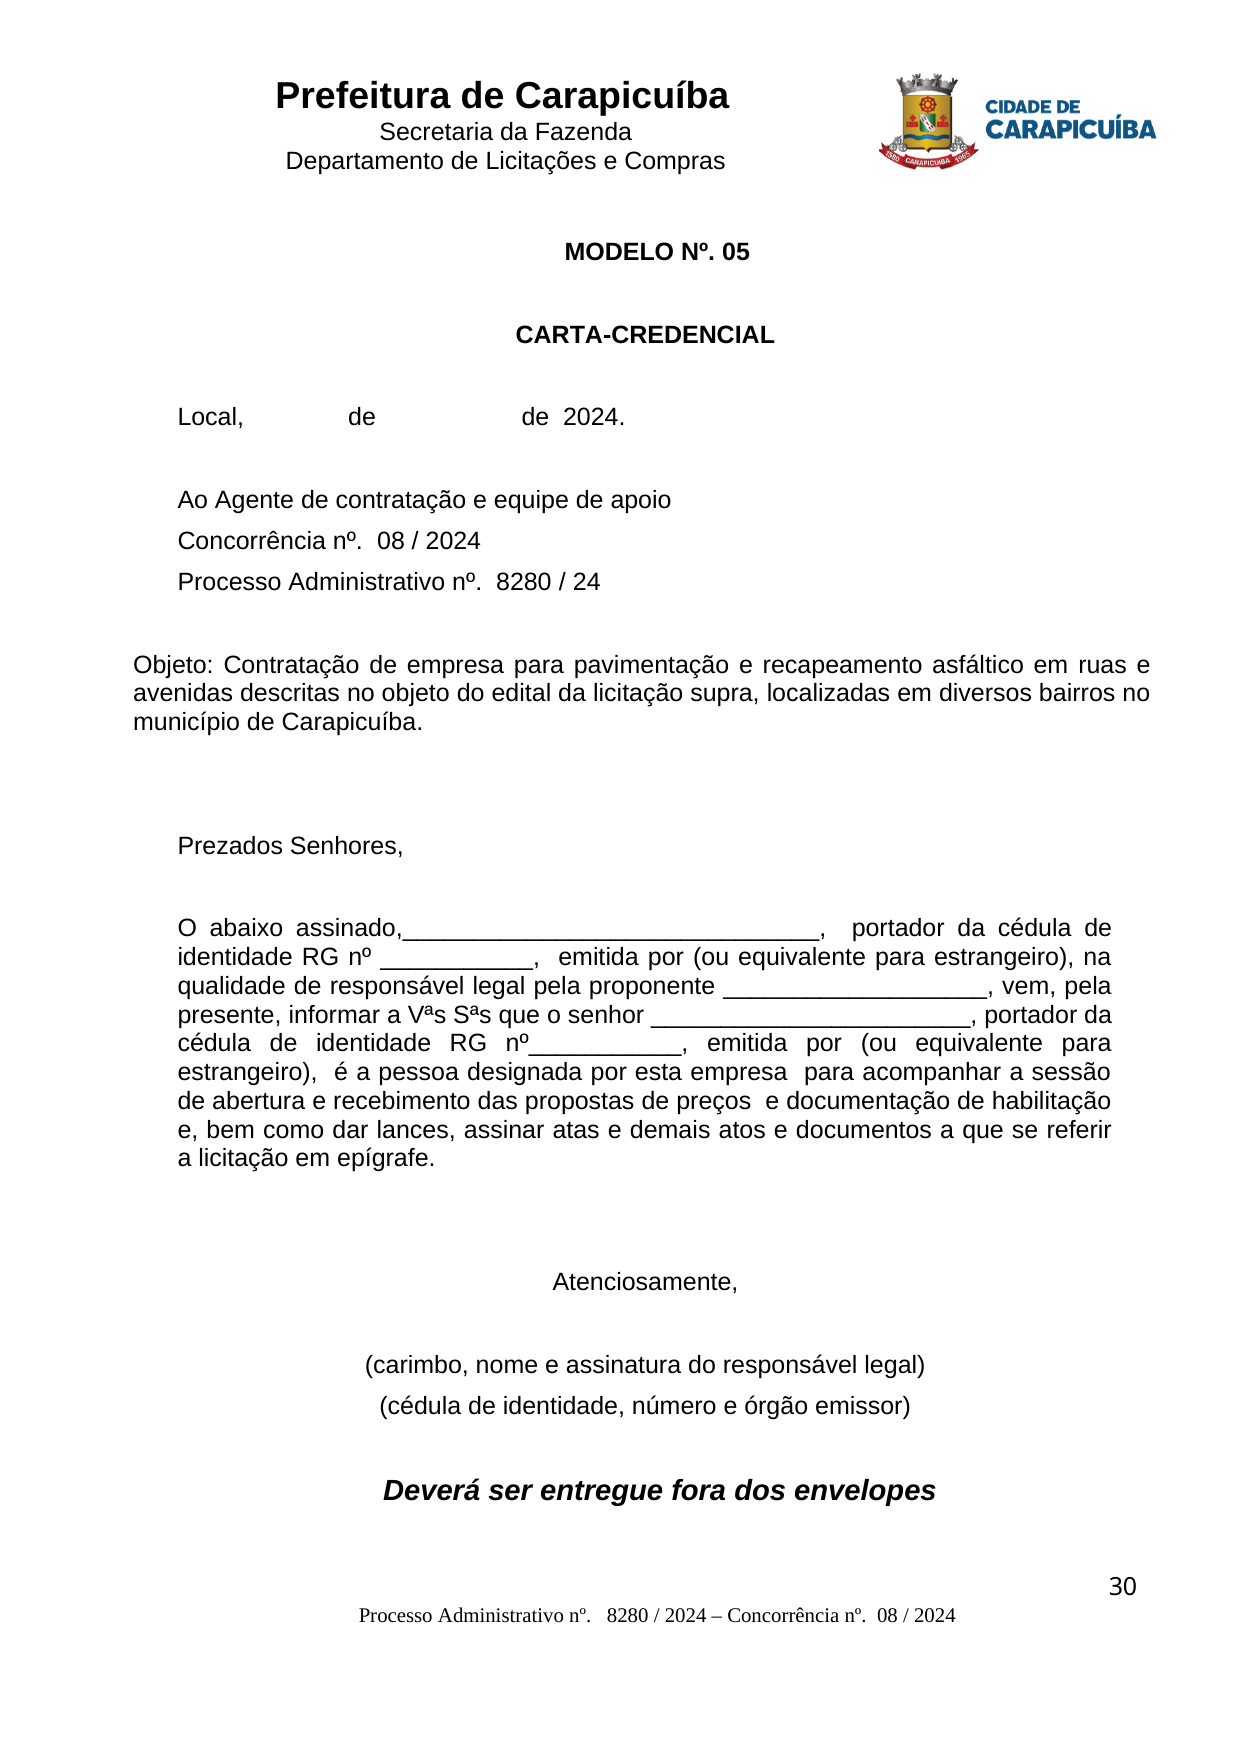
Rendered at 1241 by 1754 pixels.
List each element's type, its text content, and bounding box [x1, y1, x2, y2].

text Processo Administrativo nº. 8280 / 24 [177, 567, 1137, 596]
text Objeto: Contratação de empresa para pavimentação e recapeamento asfáltico em ruas e avenidas descritas no objeto do edital da licitação supra, localizadas em diversos bairros no município de Carapicuíba. [133, 650, 1152, 736]
text Prezados Senhores, [177, 831, 1113, 860]
text O abaixo assinado,______________________________, portador da cédula de identidade RG nº ___________, emitida por (ou equivalente para estrangeiro), na qualidade de responsável legal pela proponente ___________________, vem, pela presente, informar a Vªs Sªs que o senhor _______________________, portador da cédula de identidade RG nº___________, emitida por (ou equivalente para estrangeiro), é a pessoa designada por esta empresa para acompanhar a sessão de abertura e recebimento das propostas de preços e documentação de habilitação e, bem como dar lances, assinar atas e demais atos e documentos a que se referir a licitação em epígrafe. [177, 913, 1113, 1172]
text CARTA-CREDENCIAL [177, 320, 1113, 348]
text (carimbo, nome e assinatura do responsável legal) [177, 1350, 1113, 1378]
text Deverá ser entregue fora dos envelopes [207, 1473, 1113, 1507]
text Local, de de 2024. [177, 402, 1113, 431]
picture [877, 65, 1159, 172]
text Concorrência nº. 08 / 2024 [177, 526, 1137, 555]
text MODELO Nº. 05 [177, 237, 1137, 266]
text (cédula de identidade, número e órgão emissor) [177, 1391, 1113, 1420]
text Atenciosamente, [177, 1267, 1113, 1296]
text Ao Agente de contratação e equipe de apoio [177, 485, 1137, 513]
